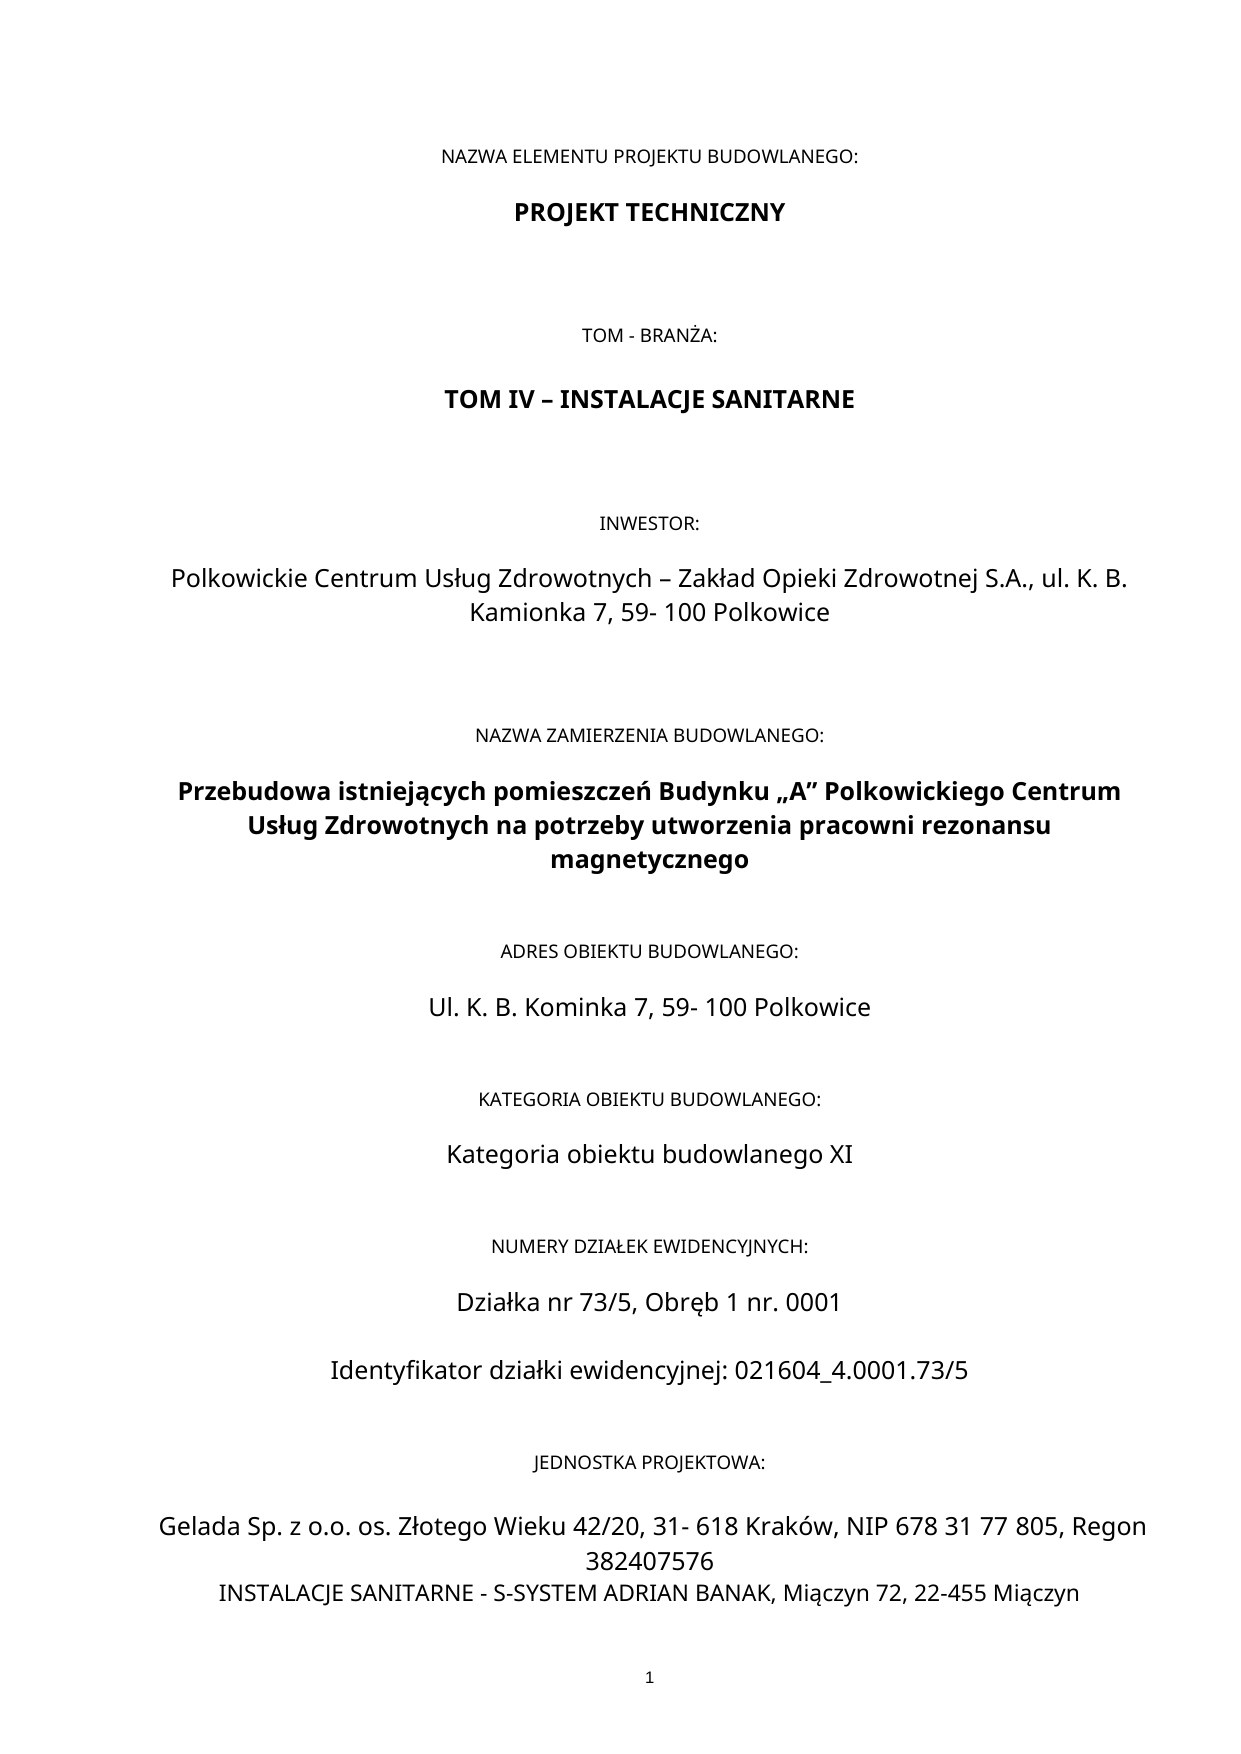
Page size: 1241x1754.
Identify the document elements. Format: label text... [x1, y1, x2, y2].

text Działka nr 73/5, Obręb 1 nr. 0001 [148, 1285, 1152, 1319]
text TOM IV – INSTALACJE SANITARNE [148, 382, 1152, 416]
text NAZWA ELEMENTU PROJEKTU BUDOWLANEGO: [148, 144, 1152, 169]
text ADRES OBIEKTU BUDOWLANEGO: [148, 938, 1152, 964]
text PROJEKT TECHNICZNY [148, 195, 1152, 229]
text TOM - BRANŻA: [148, 322, 1152, 348]
text JEDNOSTKA PROJEKTOWA: [148, 1449, 1152, 1475]
text INSTALACJE SANITARNE - S-SYSTEM ADRIAN BANAK, Miączyn 72, 22-455 Miączyn [148, 1577, 1152, 1608]
text Identyfikator działki ewidencyjnej: 021604_4.0001.73/5 [148, 1353, 1152, 1387]
text Polkowickie Centrum Usług Zdrowotnych – Zakład Opieki Zdrowotnej S.A., ul. K. B. Kamionka 7, 59- 100 Polkowice [148, 561, 1152, 629]
text INWESTOR: [148, 510, 1152, 535]
text NAZWA ZAMIERZENIA BUDOWLANEGO: [148, 723, 1152, 748]
text Ul. K. B. Kominka 7, 59- 100 Polkowice [148, 989, 1152, 1024]
text Kategoria obiektu budowlanego XI [148, 1137, 1152, 1171]
text Gelada Sp. z o.o. os. Złotego Wieku 42/20, 31- 618 Kraków, NIP 678 31 77 805, Regon 382407576 [148, 1509, 1152, 1577]
text KATEGORIA OBIEKTU BUDOWLANEGO: [148, 1086, 1152, 1112]
text NUMERY DZIAŁEK EWIDENCYJNYCH: [148, 1234, 1152, 1259]
text Przebudowa istniejących pomieszczeń Budynku „A” Polkowickiego Centrum Usług Zdrowotnych na potrzeby utworzenia pracowni rezonansu magnetycznego [148, 774, 1152, 876]
